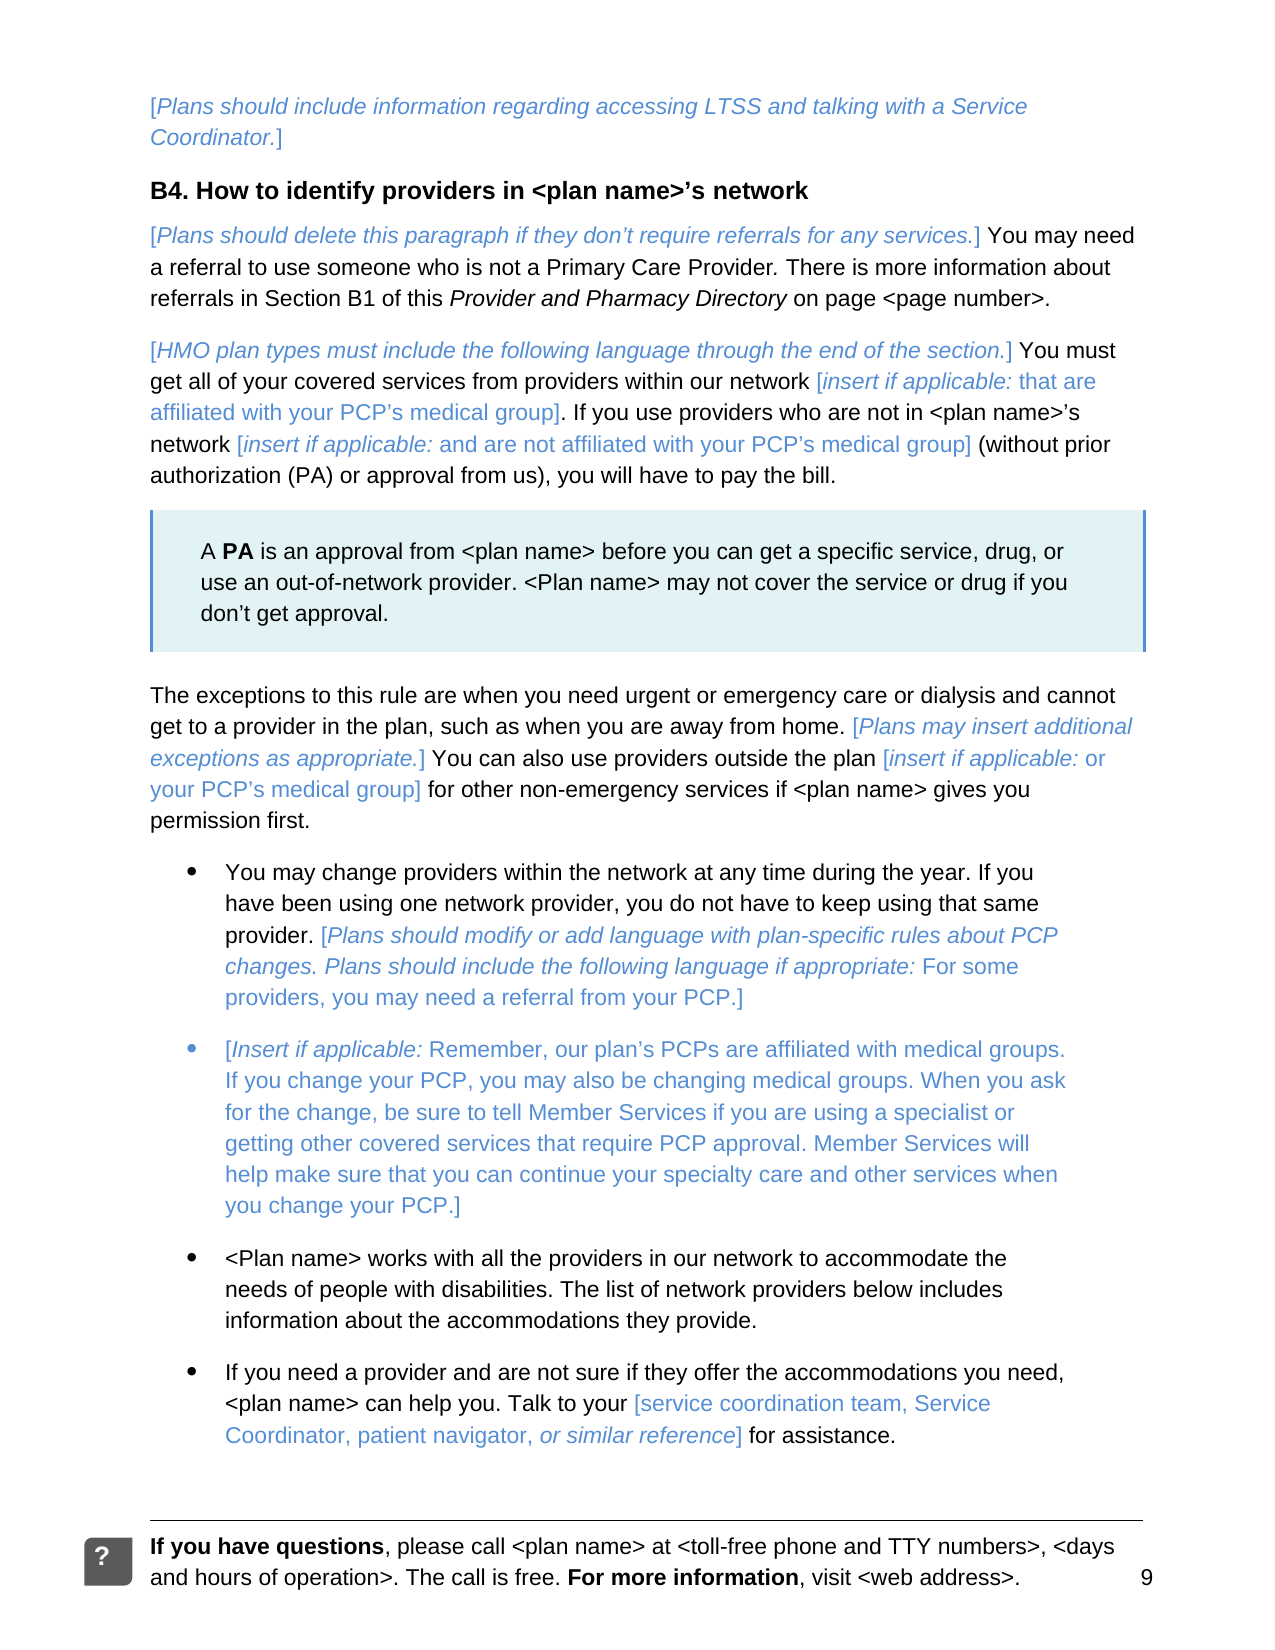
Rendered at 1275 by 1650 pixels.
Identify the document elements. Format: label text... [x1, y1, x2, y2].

list <Plan name> works with all the providers in our network to accommodate the needs of people with disabilities. The list of network providers below includes information about the accommodations they provide. [187, 1241, 1068, 1335]
list If you need a provider and are not sure if they offer the accommodations you need, <plan name> can help you. Talk to your [service coordination team, Service Coordinator, patient navigator, or similar reference] for assistance. [187, 1356, 1068, 1449]
text [Plans should include information regarding accessing LTSS and talking with a Service Coordinator.] [150, 89, 1143, 152]
text [Plans should delete this paragraph if they don’t require referrals for any services.] You may need a referral to use someone who is not a Primary Care Provider. There is more information about referrals in Section B1 of this Provider and Pharmacy Directory on page <page number>. [150, 219, 1143, 312]
list You may change providers within the network at any time during the year. If you have been using one network provider, you do not have to keep using that same provider. [Plans should modify or add language with plan-specific rules about PCP changes. Plans should include the following language if appropriate: For some providers, you may need a referral from your PCP.] [187, 856, 1068, 1012]
table_header A PA is an approval from <plan name> before you can get a specific service, drug, or use an out-of-network provider. <Plan name> may not cover the service or drug if you don’t get approval. [153, 514, 1143, 649]
text [HMO plan types must include the following language through the end of the section.] You must get all of your covered services from providers within our network [insert if applicable: that are affiliated with your PCP’s medical group]. If you use providers who are not in <plan name>’s network [insert if applicable: and are not affiliated with your PCP’s medical group] (without prior authorization (PA) or approval from us), you will have to pay the bill. [150, 333, 1143, 489]
list [Insert if applicable: Remember, our plan’s PCPs are affiliated with medical groups. If you change your PCP, you may also be changing medical groups. When you ask for the change, be sure to tell Member Services if you are using a specialist or getting other covered services that require PCP approval. Member Services will help make sure that you can continue your specialty care and other services when you change your PCP.] [187, 1033, 1068, 1220]
subtitle B4. How to identify providers in <plan name>’s network [150, 173, 1068, 206]
text The exceptions to this rule are when you need urgent or emergency care or dialysis and cannot get to a provider in the plan, such as when you are away from home. [Plans may insert additional exceptions as appropriate.] You can also use providers outside the plan [insert if applicable: or your PCP’s medical group] for other non-emergency services if <plan name> gives you permission first. [150, 678, 1143, 835]
